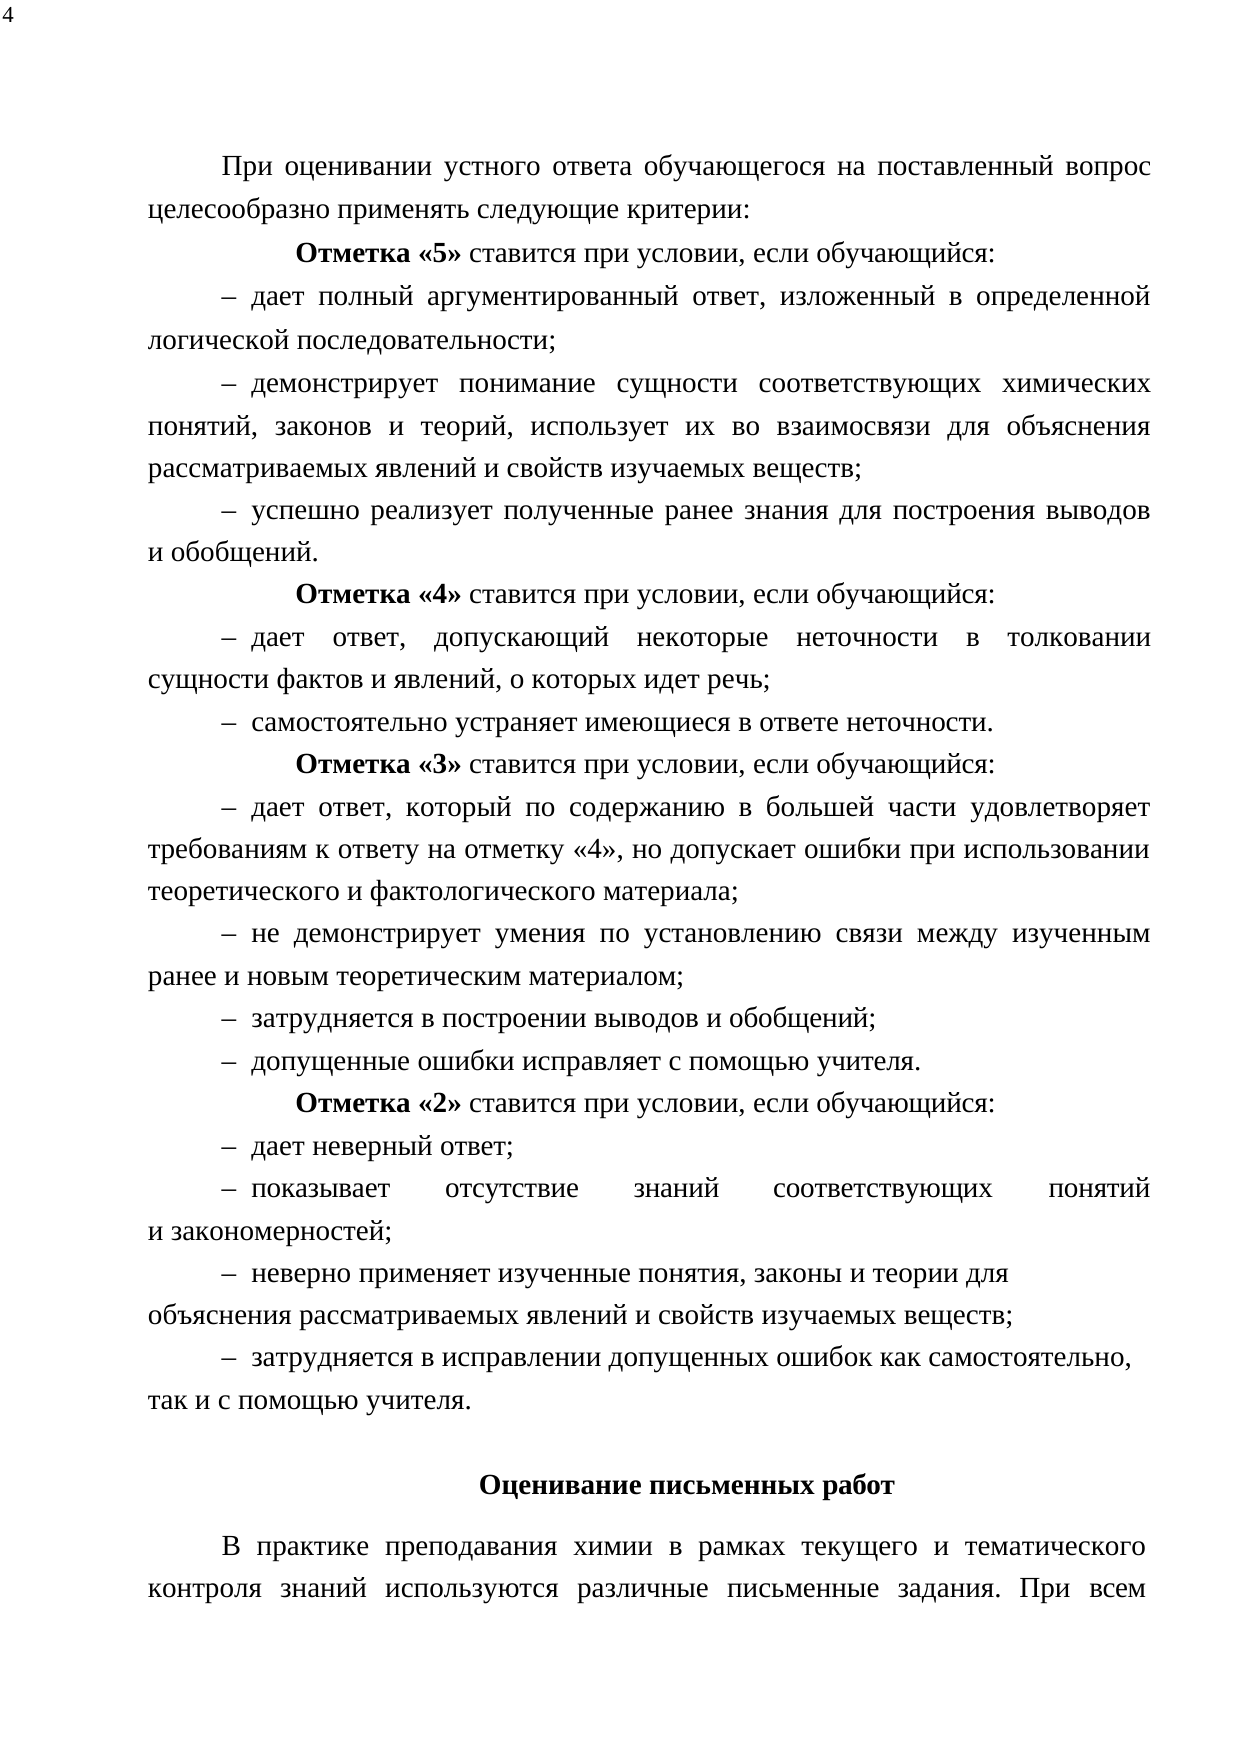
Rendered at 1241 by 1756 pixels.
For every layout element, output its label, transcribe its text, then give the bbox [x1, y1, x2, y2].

text Отметка «5» ставится при условии, если обучающийся: [221, 235, 1166, 268]
list допущенные ошибки исправляет с помощью учителя. [221, 1043, 1166, 1076]
list дает неверный ответ; [221, 1128, 1166, 1162]
list неверно применяет изученные понятия, законы и теории для объяснения рассматриваемых явлений и свойств изучаемых веществ; [148, 1255, 1152, 1331]
subtitle Оценивание письменных работ [207, 1467, 1093, 1501]
list не демонстрирует умения по установлению связи между изученным ранее и новым теоретическим материалом; [148, 916, 1152, 991]
text В практике преподавания химии в рамках текущего и тематического контроля знаний используются различные письменные задания. При всем [148, 1528, 1166, 1604]
list показывает отсутствие знаний соответствующих понятий и закономерностей; [148, 1171, 1152, 1246]
list затрудняется в исправлении допущенных ошибок как самостоятельно, так и с помощью учителя. [148, 1339, 1151, 1416]
list дает ответ, допускающий некоторые неточности в толковании сущности фактов и явлений, о которых идет речь; [148, 619, 1152, 695]
text При оценивании устного ответа обучающегося на поставленный вопрос целесообразно применять следующие критерии: [148, 148, 1152, 225]
list успешно реализует полученные ранее знания для построения выводов и обобщений. [148, 492, 1152, 568]
text Отметка «2» ставится при условии, если обучающийся: [221, 1085, 1166, 1119]
list дает ответ, который по содержанию в большей части удовлетворяет требованиям к ответу на отметку «4», но допускает ошибки при использовании теоретического и фактологического материала; [148, 789, 1151, 907]
list затрудняется в построении выводов и обобщений; [221, 1000, 1166, 1033]
list демонстрирует понимание сущности соответствующих химических понятий, законов и теорий, использует их во взаимосвязи для объяснения рассматриваемых явлений и свойств изучаемых веществ; [148, 365, 1152, 483]
text Отметка «4» ставится при условии, если обучающийся: [221, 576, 1166, 610]
text Отметка «3» ставится при условии, если обучающийся: [221, 746, 1166, 780]
list самостоятельно устраняет имеющиеся в ответе неточности. [221, 704, 1166, 737]
list дает полный аргументированный ответ, изложенный в определенной логической последовательности; [148, 278, 1151, 355]
